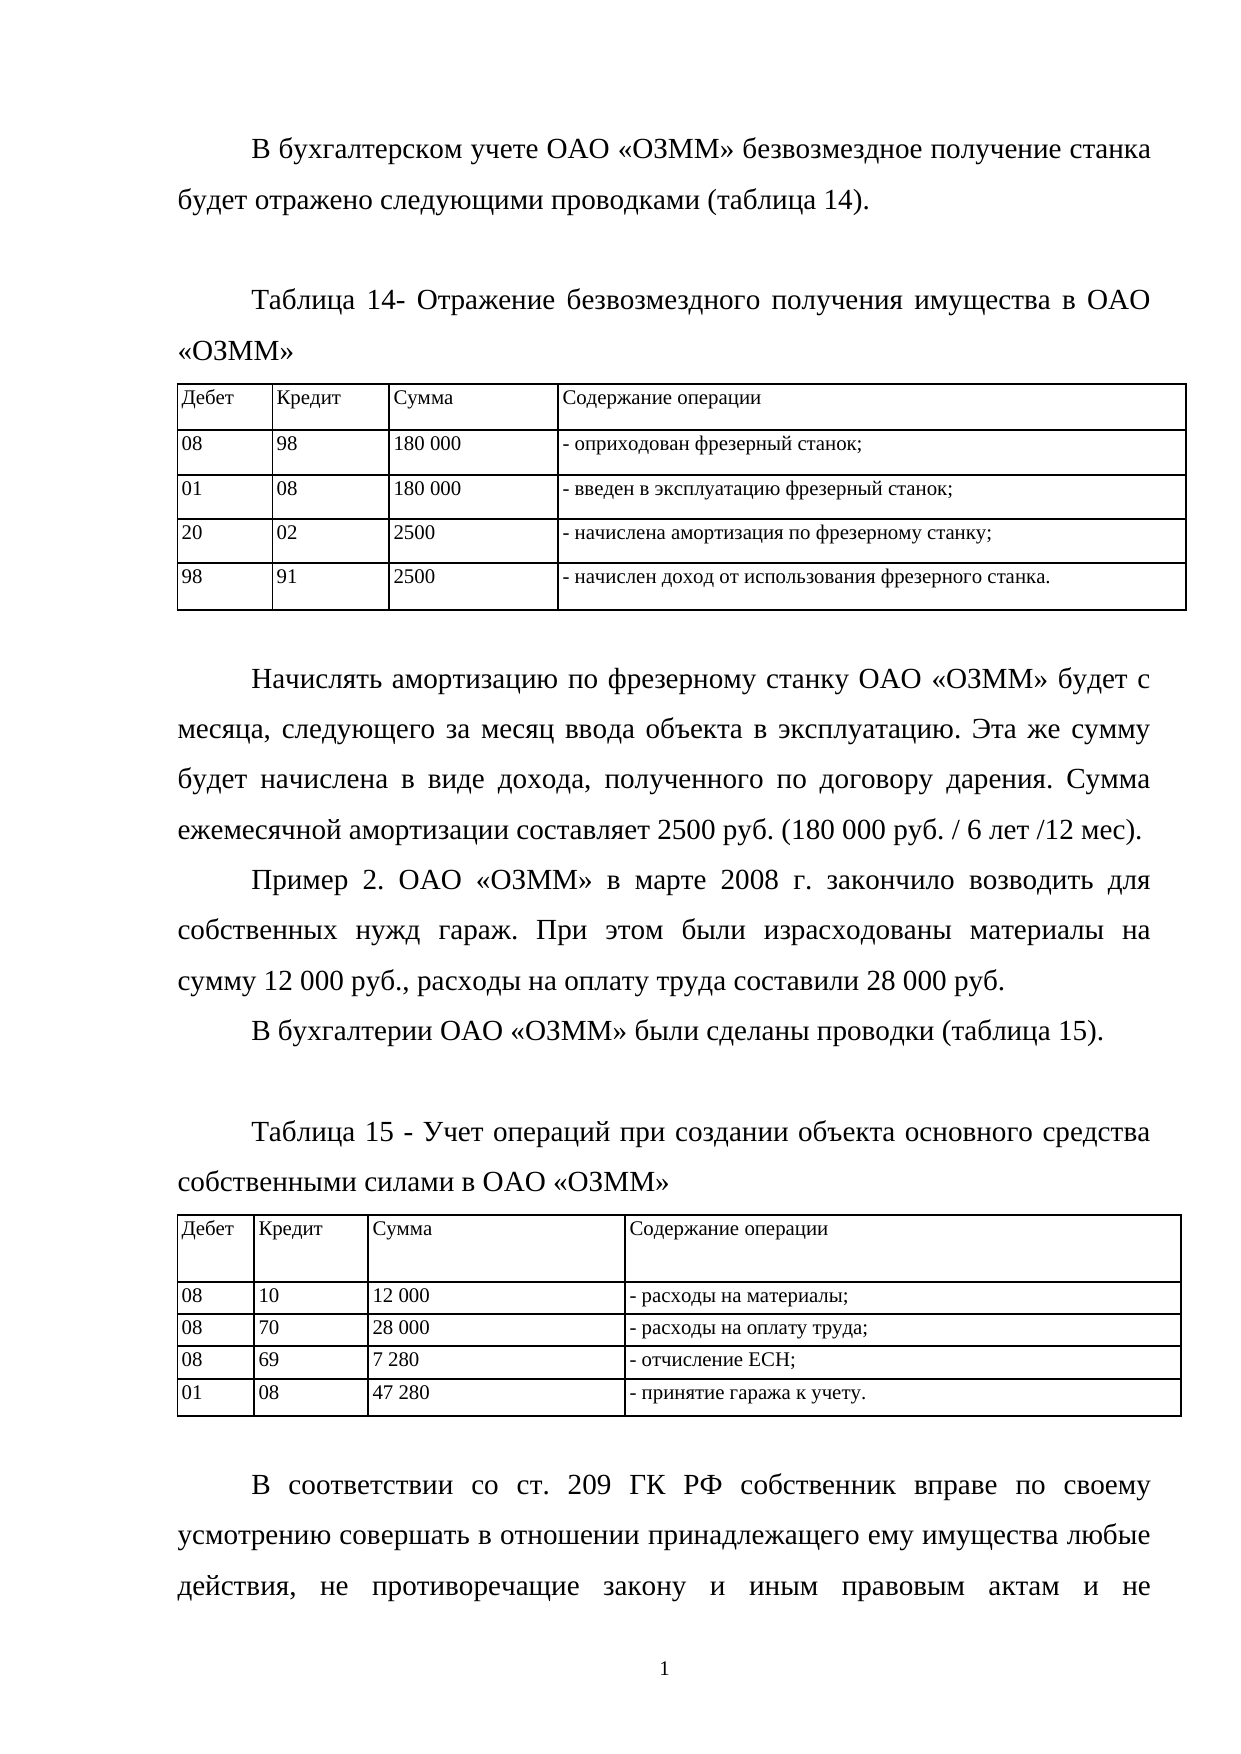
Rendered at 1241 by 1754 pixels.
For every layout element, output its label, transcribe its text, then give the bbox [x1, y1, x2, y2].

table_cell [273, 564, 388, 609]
text Начислять амортизацию по фрезерному станку ОАО «ОЗММ» будет с месяца, следующего за месяц ввода объекта в эксплуатацию. Эта же сумму будет начислена в виде дохода, полученного по договору дарения. Сумма ежемесячной амортизации составляет 2500 руб. (180 000 руб. / 6 лет /12 мес). [177, 661, 1152, 845]
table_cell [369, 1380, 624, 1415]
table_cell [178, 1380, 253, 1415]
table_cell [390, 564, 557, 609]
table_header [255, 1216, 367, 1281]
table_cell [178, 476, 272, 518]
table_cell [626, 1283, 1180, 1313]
text В бухгалтерии ОАО «ОЗММ» были сделаны проводки (таблица 15). [177, 1013, 1152, 1047]
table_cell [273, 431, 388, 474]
text Таблица 14- Отражение безвозмездного получения имущества в ОАО «ОЗММ» [177, 282, 1152, 366]
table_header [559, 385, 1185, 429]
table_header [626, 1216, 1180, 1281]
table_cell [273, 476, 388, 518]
text Таблица 15 - Учет операций при создании объекта основного средства собственными силами в ОАО «ОЗММ» [177, 1114, 1152, 1197]
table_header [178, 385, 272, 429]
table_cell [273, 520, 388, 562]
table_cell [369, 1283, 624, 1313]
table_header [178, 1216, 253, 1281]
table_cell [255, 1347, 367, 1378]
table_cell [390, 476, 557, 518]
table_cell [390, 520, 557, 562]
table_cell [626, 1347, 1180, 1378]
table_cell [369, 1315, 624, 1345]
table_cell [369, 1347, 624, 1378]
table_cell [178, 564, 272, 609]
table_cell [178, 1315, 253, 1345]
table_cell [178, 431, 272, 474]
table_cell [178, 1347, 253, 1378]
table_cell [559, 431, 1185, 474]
text Пример 2. ОАО «ОЗММ» в марте . закончило возводить для собственных нужд гараж. При этом были израсходованы материалы на сумму 12 000 руб., расходы на оплату труда составили 28 000 руб. [177, 862, 1152, 996]
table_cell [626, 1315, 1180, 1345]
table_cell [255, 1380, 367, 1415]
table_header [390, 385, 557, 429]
text В бухгалтерском учете ОАО «ОЗММ» безвозмездное получение станка будет отражено следующими проводками (таблица 14). [177, 131, 1152, 215]
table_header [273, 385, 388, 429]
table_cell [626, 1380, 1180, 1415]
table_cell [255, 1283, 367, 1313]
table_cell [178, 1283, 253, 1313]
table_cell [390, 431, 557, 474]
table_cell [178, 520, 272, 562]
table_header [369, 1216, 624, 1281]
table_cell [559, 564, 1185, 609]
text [177, 1467, 1152, 1601]
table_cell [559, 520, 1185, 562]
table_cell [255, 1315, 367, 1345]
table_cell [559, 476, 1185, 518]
